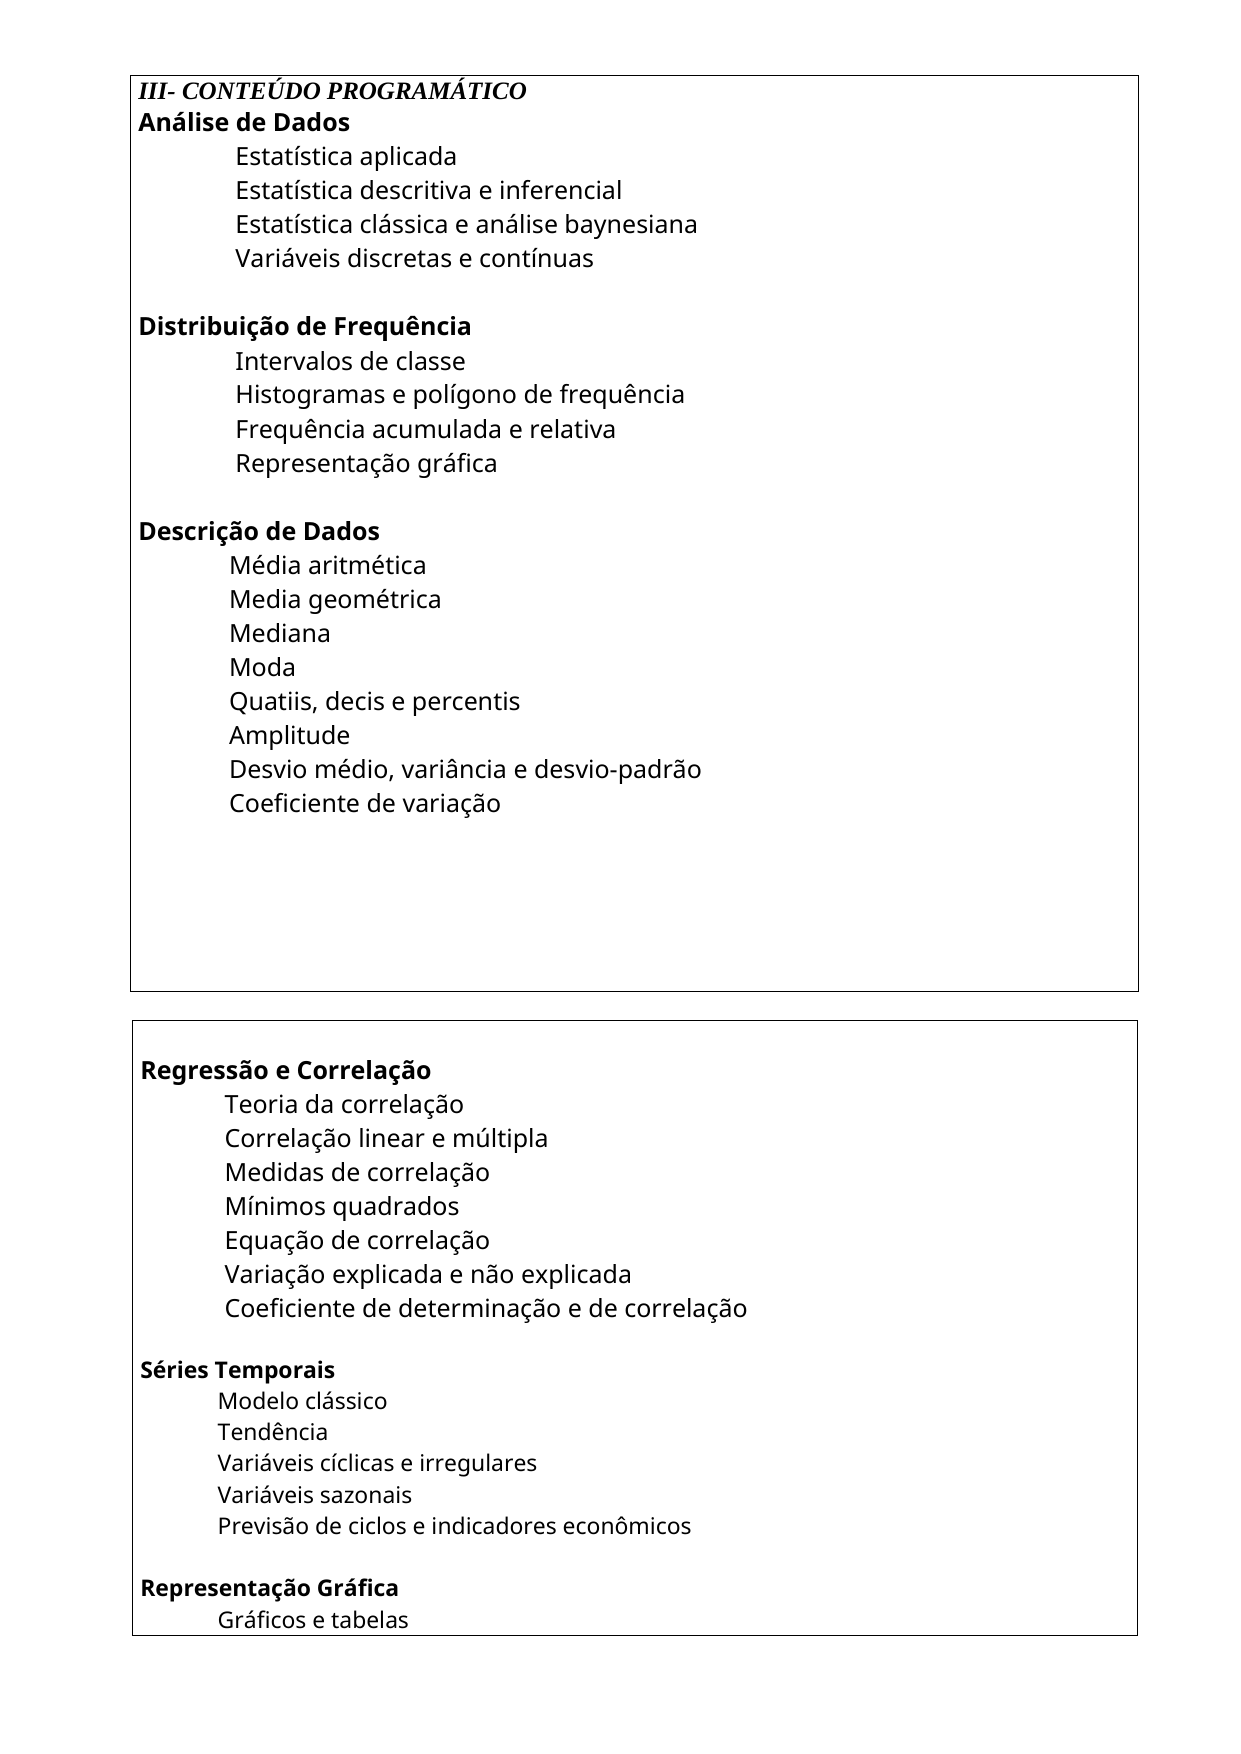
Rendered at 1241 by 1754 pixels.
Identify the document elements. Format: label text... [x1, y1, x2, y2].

table_cell Análise de Dados Estatística aplicada Estatística descritiva e inferencial Estatística clássica e análise baynesiana Variáveis discretas e contínuas Distribuição de Frequência Intervalos de classe Histogramas e polígono de frequência Frequência acumulada e relativa Representação gráfica Descrição de Dados Média aritmética Media geométrica Mediana Moda Quatiis, decis e percentis Amplitude Desvio médio, variância e desvio-padrão Coeficiente de variação [131, 105, 1138, 991]
table_header III- CONTEÚDO PROGRAMÁTICO [131, 76, 1138, 105]
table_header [133, 1021, 1137, 1635]
